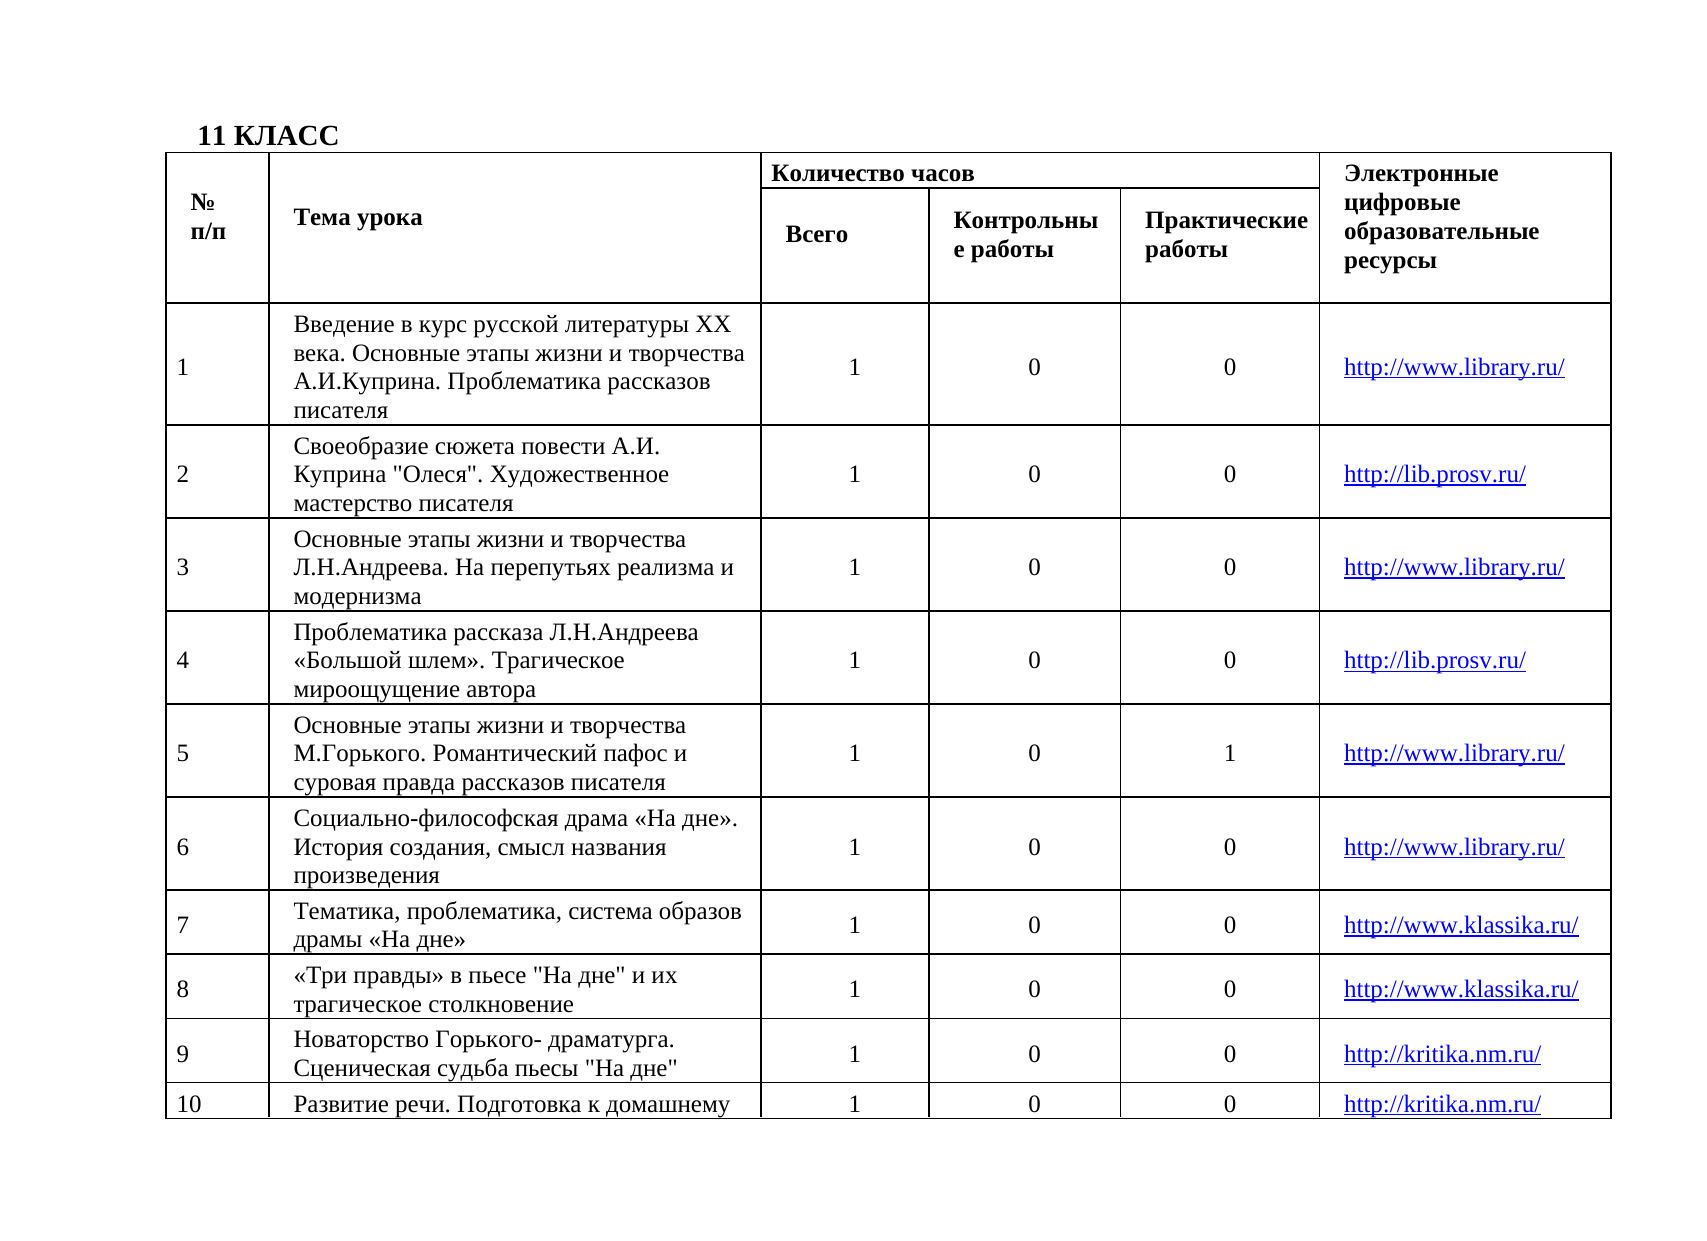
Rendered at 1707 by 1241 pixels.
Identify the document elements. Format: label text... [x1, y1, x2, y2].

table_header Количество часов [762, 153, 1319, 187]
table_cell 0 [1121, 1083, 1319, 1117]
table_cell Контрольные работы [930, 189, 1120, 302]
table_cell 0 [1121, 612, 1319, 703]
table_cell Всего [762, 189, 928, 302]
table_cell 0 [1121, 798, 1319, 889]
table_cell 1 [762, 1083, 928, 1117]
table_cell 10 [167, 1083, 268, 1117]
table_cell 1 [762, 426, 928, 517]
table_cell 7 [167, 891, 268, 953]
table_cell 0 [930, 705, 1120, 796]
table_cell 2 [167, 426, 268, 517]
table_cell 1 [762, 304, 928, 424]
table_cell Основные этапы жизни и творчества Л.Н.Андреева. На перепутьях реализма и модернизма [270, 519, 760, 610]
table_cell 8 [167, 955, 268, 1018]
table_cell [1320, 1083, 1610, 1117]
table_cell 0 [930, 304, 1120, 424]
table_cell 6 [167, 798, 268, 889]
table_cell 0 [1121, 519, 1319, 610]
table_cell 0 [1121, 426, 1319, 517]
table_cell 0 [1121, 1019, 1319, 1082]
table_cell 0 [1121, 955, 1319, 1018]
table_cell «Три правды» в пьесе "На дне" и их трагическое столкновение [270, 955, 760, 1018]
table_cell 1 [762, 798, 928, 889]
table_cell Новаторство Горького- драматурга. Сценическая судьба пьесы "На дне" [270, 1019, 760, 1082]
table_cell 4 [167, 612, 268, 703]
table_cell http://www.library.ru/ [1320, 304, 1610, 424]
table_cell http://www.klassika.ru/ [1320, 891, 1610, 953]
table_cell http://www.library.ru/ [1320, 705, 1610, 796]
table_cell Своеобразие сюжета повести А.И. Куприна "Олеся". Художественное мастерство писателя [270, 426, 760, 517]
table_cell http://lib.prosv.ru/ [1320, 426, 1610, 517]
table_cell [270, 1083, 760, 1117]
table_cell http://www.library.ru/ [1320, 519, 1610, 610]
table_cell 1 [762, 612, 928, 703]
table_cell 1 [167, 304, 268, 424]
table_header Электронные цифровые образовательные ресурсы [1320, 153, 1610, 302]
table_cell http://lib.prosv.ru/ [1320, 612, 1610, 703]
table_cell Практические работы [1121, 189, 1319, 302]
table_header № п/п [167, 153, 268, 302]
text 11 КЛАСС [190, 118, 1618, 152]
table_cell 0 [930, 426, 1120, 517]
table_cell 1 [762, 955, 928, 1018]
table_cell 0 [1121, 891, 1319, 953]
table_cell Введение в курс русской литературы ХХ века. Основные этапы жизни и творчества А.И.Куприна. Проблематика рассказов писателя [270, 304, 760, 424]
table_cell 1 [762, 891, 928, 953]
table_cell 1 [1121, 705, 1319, 796]
table_cell http://www.klassika.ru/ [1320, 955, 1610, 1018]
table_cell 1 [762, 705, 928, 796]
table_cell 5 [167, 705, 268, 796]
table_cell Основные этапы жизни и творчества М.Горького. Романтический пафос и суровая правда рассказов писателя [270, 705, 760, 796]
table_cell 0 [930, 798, 1120, 889]
table_cell 0 [1121, 304, 1319, 424]
table_cell 1 [762, 519, 928, 610]
table_cell Тематика, проблематика, система образов драмы «На дне» [270, 891, 760, 953]
table_cell 0 [930, 519, 1120, 610]
table_cell 0 [930, 955, 1120, 1018]
table_cell 1 [762, 1019, 928, 1082]
table_cell http://www.library.ru/ [1320, 798, 1610, 889]
table_header Тема урока [270, 153, 760, 302]
table_cell Социально-философская драма «На дне». История создания, смысл названия произведения [270, 798, 760, 889]
table_cell 0 [930, 891, 1120, 953]
table_cell 0 [930, 1083, 1120, 1117]
table_cell 0 [930, 1019, 1120, 1082]
table_cell http://kritika.nm.ru/ [1320, 1019, 1610, 1082]
table_cell 0 [930, 612, 1120, 703]
table_cell Проблематика рассказа Л.Н.Андреева «Большой шлем». Трагическое мироощущение автора [270, 612, 760, 703]
table_cell 3 [167, 519, 268, 610]
table_cell 9 [167, 1019, 268, 1082]
